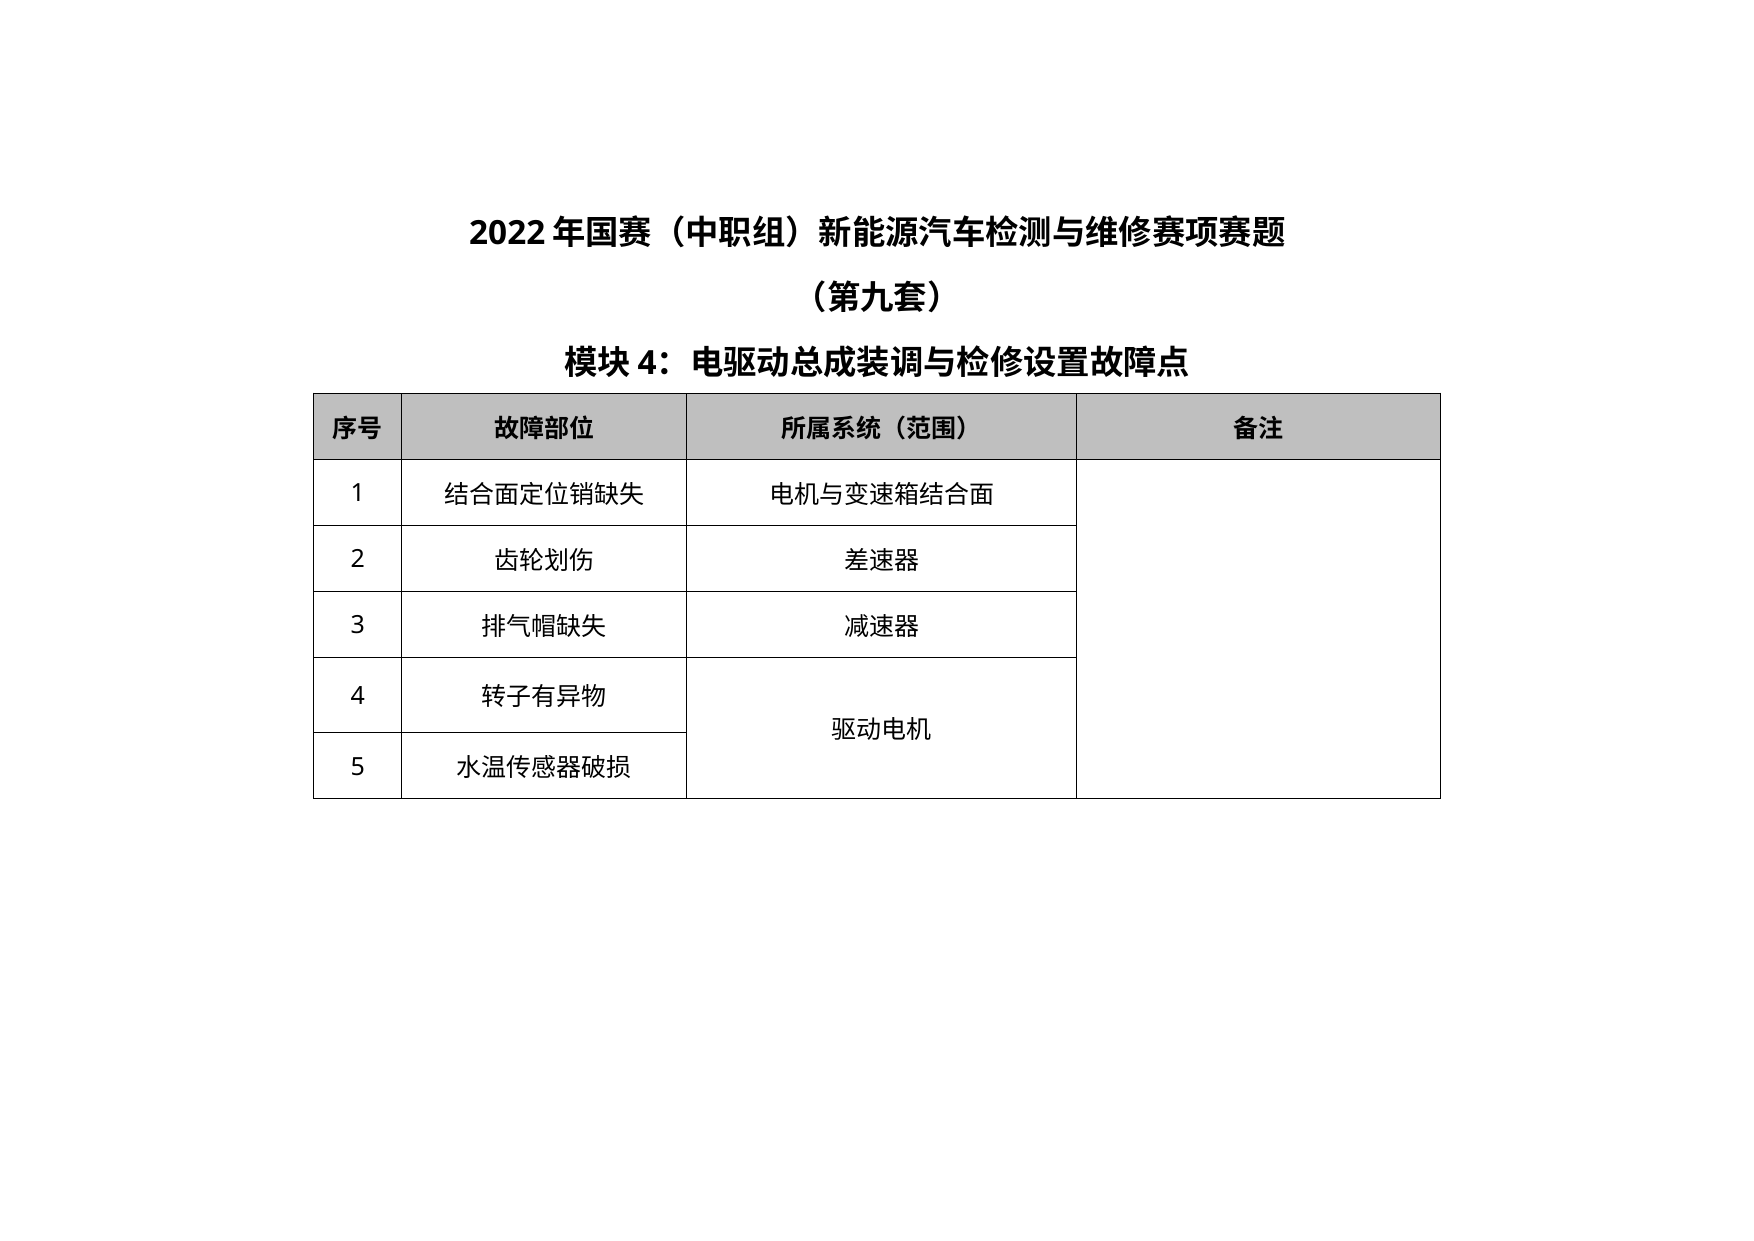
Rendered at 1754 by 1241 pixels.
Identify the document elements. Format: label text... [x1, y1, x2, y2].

table_header 序号 [314, 394, 401, 459]
table_cell 驱动电机 [687, 658, 1076, 798]
subtitle 模块4：电驱动总成装调与检修设置故障点 [150, 328, 1604, 393]
subtitle 2022年国赛（中职组）新能源汽车检测与维修赛项赛题 [150, 198, 1604, 263]
table_cell 4 [314, 658, 401, 732]
table_cell 电机与变速箱结合面 [687, 460, 1076, 525]
table_cell 5 [314, 733, 401, 798]
table_cell 结合面定位销缺失 [402, 460, 686, 525]
table_cell 转子有异物 [402, 658, 686, 732]
table_cell 差速器 [687, 526, 1076, 591]
table_cell 减速器 [687, 592, 1076, 657]
table_cell [1077, 460, 1440, 798]
table_cell 1 [314, 460, 401, 525]
subtitle （第九套） [150, 263, 1604, 328]
table_cell 2 [314, 526, 401, 591]
table_header 故障部位 [402, 394, 686, 459]
table_header 备注 [1077, 394, 1440, 459]
table_header 所属系统（范围） [687, 394, 1076, 459]
table_cell 排气帽缺失 [402, 592, 686, 657]
table_cell 3 [314, 592, 401, 657]
table_cell 水温传感器破损 [402, 733, 686, 798]
table_cell 齿轮划伤 [402, 526, 686, 591]
